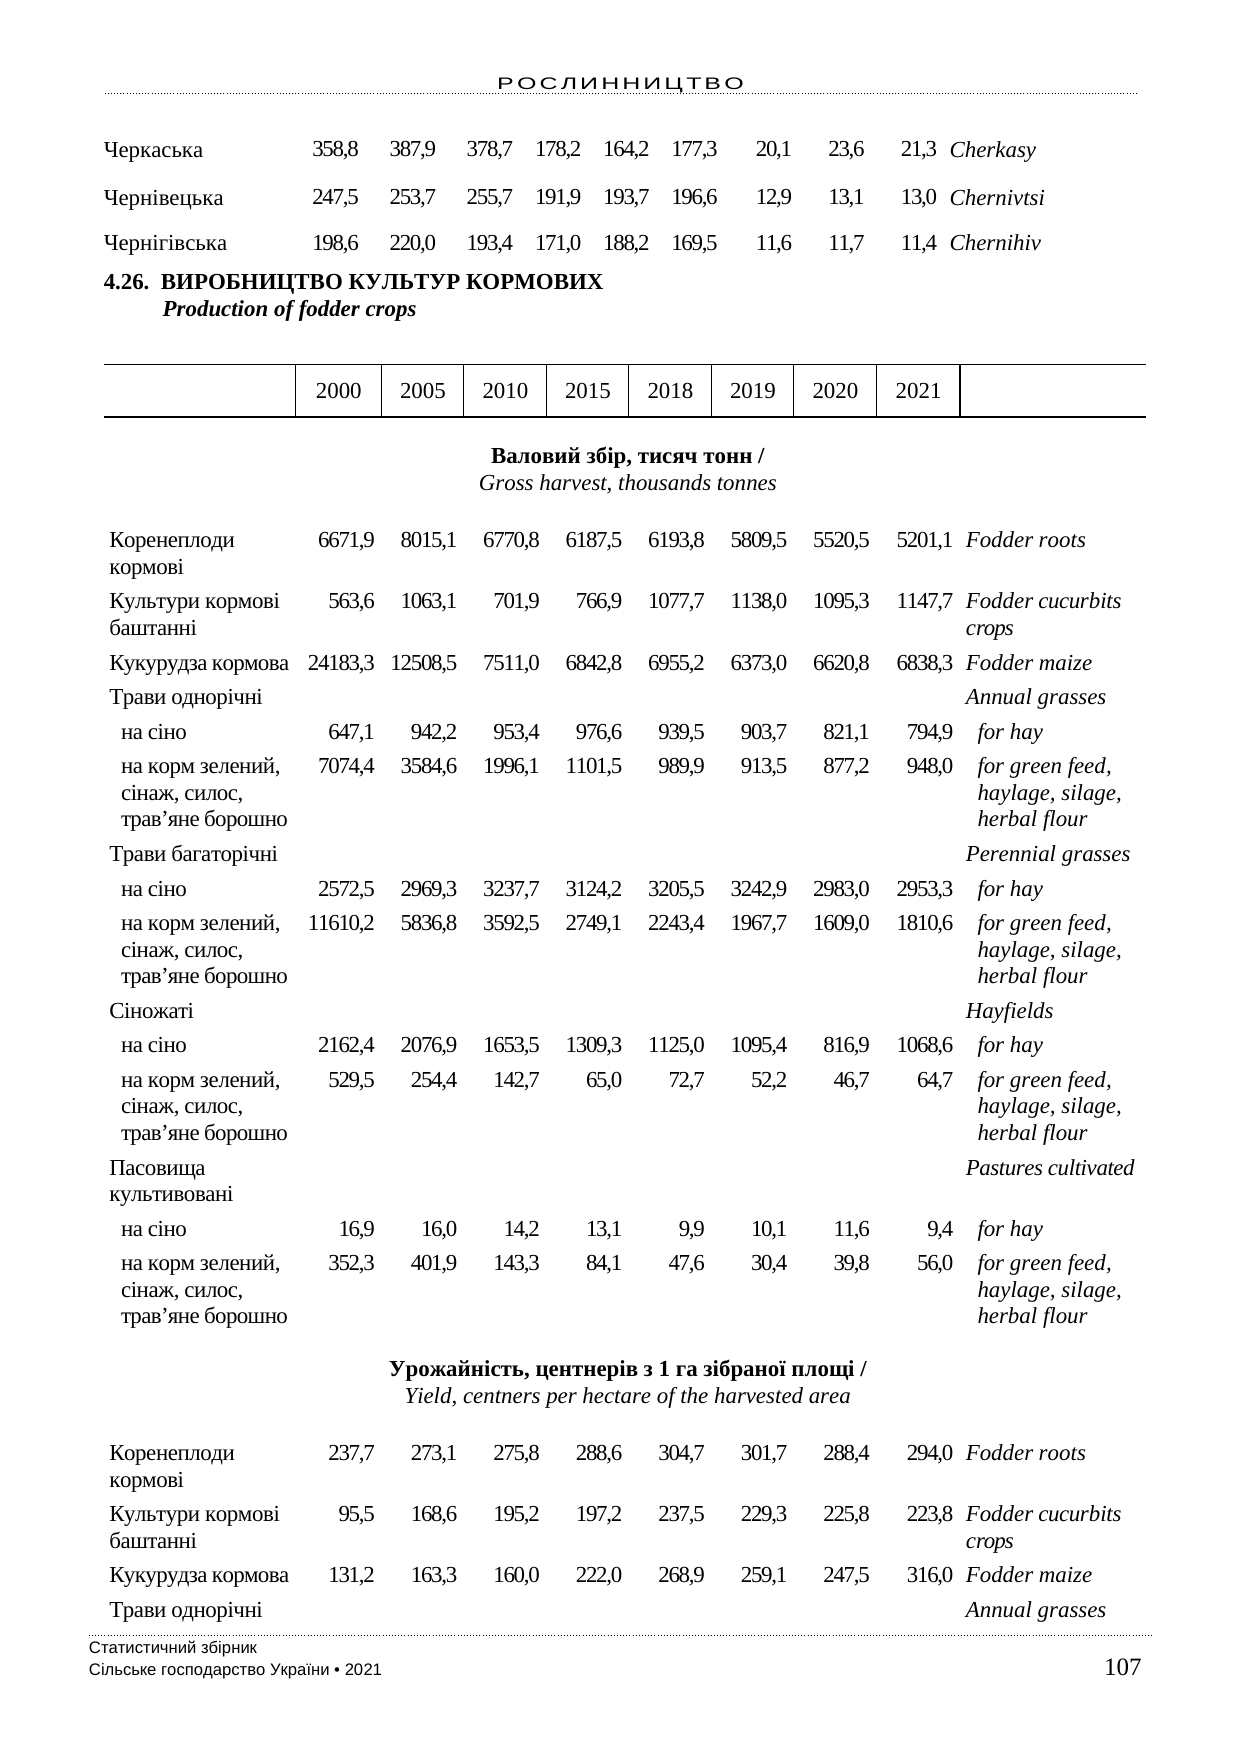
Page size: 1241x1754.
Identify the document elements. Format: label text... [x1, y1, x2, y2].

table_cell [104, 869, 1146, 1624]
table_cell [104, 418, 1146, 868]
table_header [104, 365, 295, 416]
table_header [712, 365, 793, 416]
text Production of fodder crops [103, 294, 1137, 321]
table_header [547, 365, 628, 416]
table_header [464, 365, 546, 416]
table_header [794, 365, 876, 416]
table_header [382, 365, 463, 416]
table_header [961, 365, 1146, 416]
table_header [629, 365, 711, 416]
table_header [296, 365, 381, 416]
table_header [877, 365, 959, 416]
text 4.26. Виробництво культур кормових [103, 268, 1137, 294]
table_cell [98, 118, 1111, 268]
